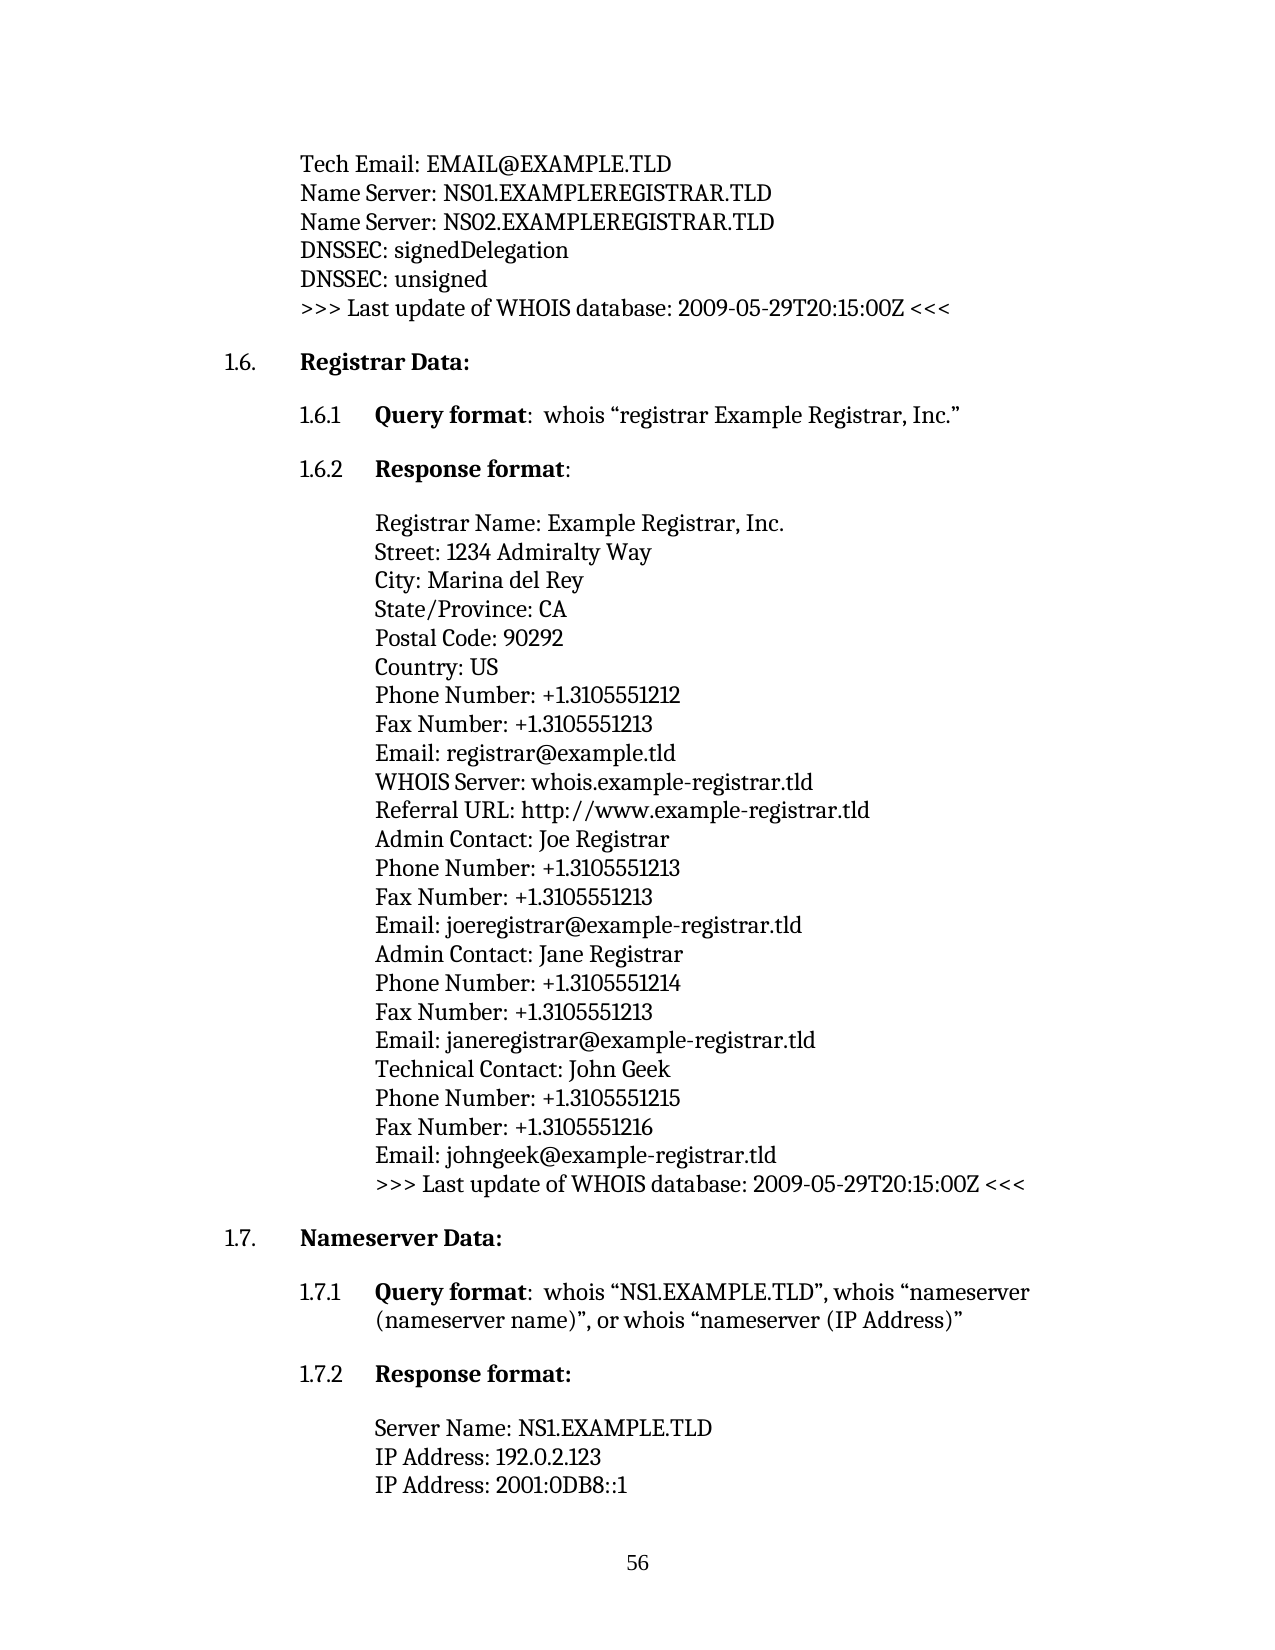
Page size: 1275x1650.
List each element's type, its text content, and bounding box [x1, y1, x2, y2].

text Response format: [300, 455, 1125, 484]
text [375, 1414, 1125, 1500]
text Response format: [300, 1360, 1125, 1389]
text Nameserver Data: [225, 1224, 1125, 1252]
text Query format: whois “NS1.EXAMPLE.TLD”, whois “nameserver (nameserver name)”, or whois “nameserver (IP Address)” [300, 1277, 1125, 1335]
text Registrar Name: Example Registrar, Inc. Street: 1234 Admiralty Way City: Marina del Rey State/Province: CA Postal Code: 90292 Country: US Phone Number: +1.3105551212 Fax Number: +1.3105551213 Email: registrar@example.tld WHOIS Server: whois.example-registrar.tld Referral URL: http://www.example-registrar.tld Admin Contact: Joe Registrar Phone Number: +1.3105551213 Fax Number: +1.3105551213 Email: joeregistrar@example-registrar.tld Admin Contact: Jane Registrar Phone Number: +1.3105551214 Fax Number: +1.3105551213 Email: janeregistrar@example-registrar.tld Technical Contact: John Geek Phone Number: +1.3105551215 Fax Number: +1.3105551216 Email: johngeek@example-registrar.tld >>> Last update of WHOIS database: 2009-05-29T20:15:00Z <<< [375, 509, 1125, 1199]
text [300, 150, 1125, 322]
text Registrar Data: [225, 347, 1125, 376]
text Query format: whois “registrar Example Registrar, Inc.” [300, 401, 1125, 430]
